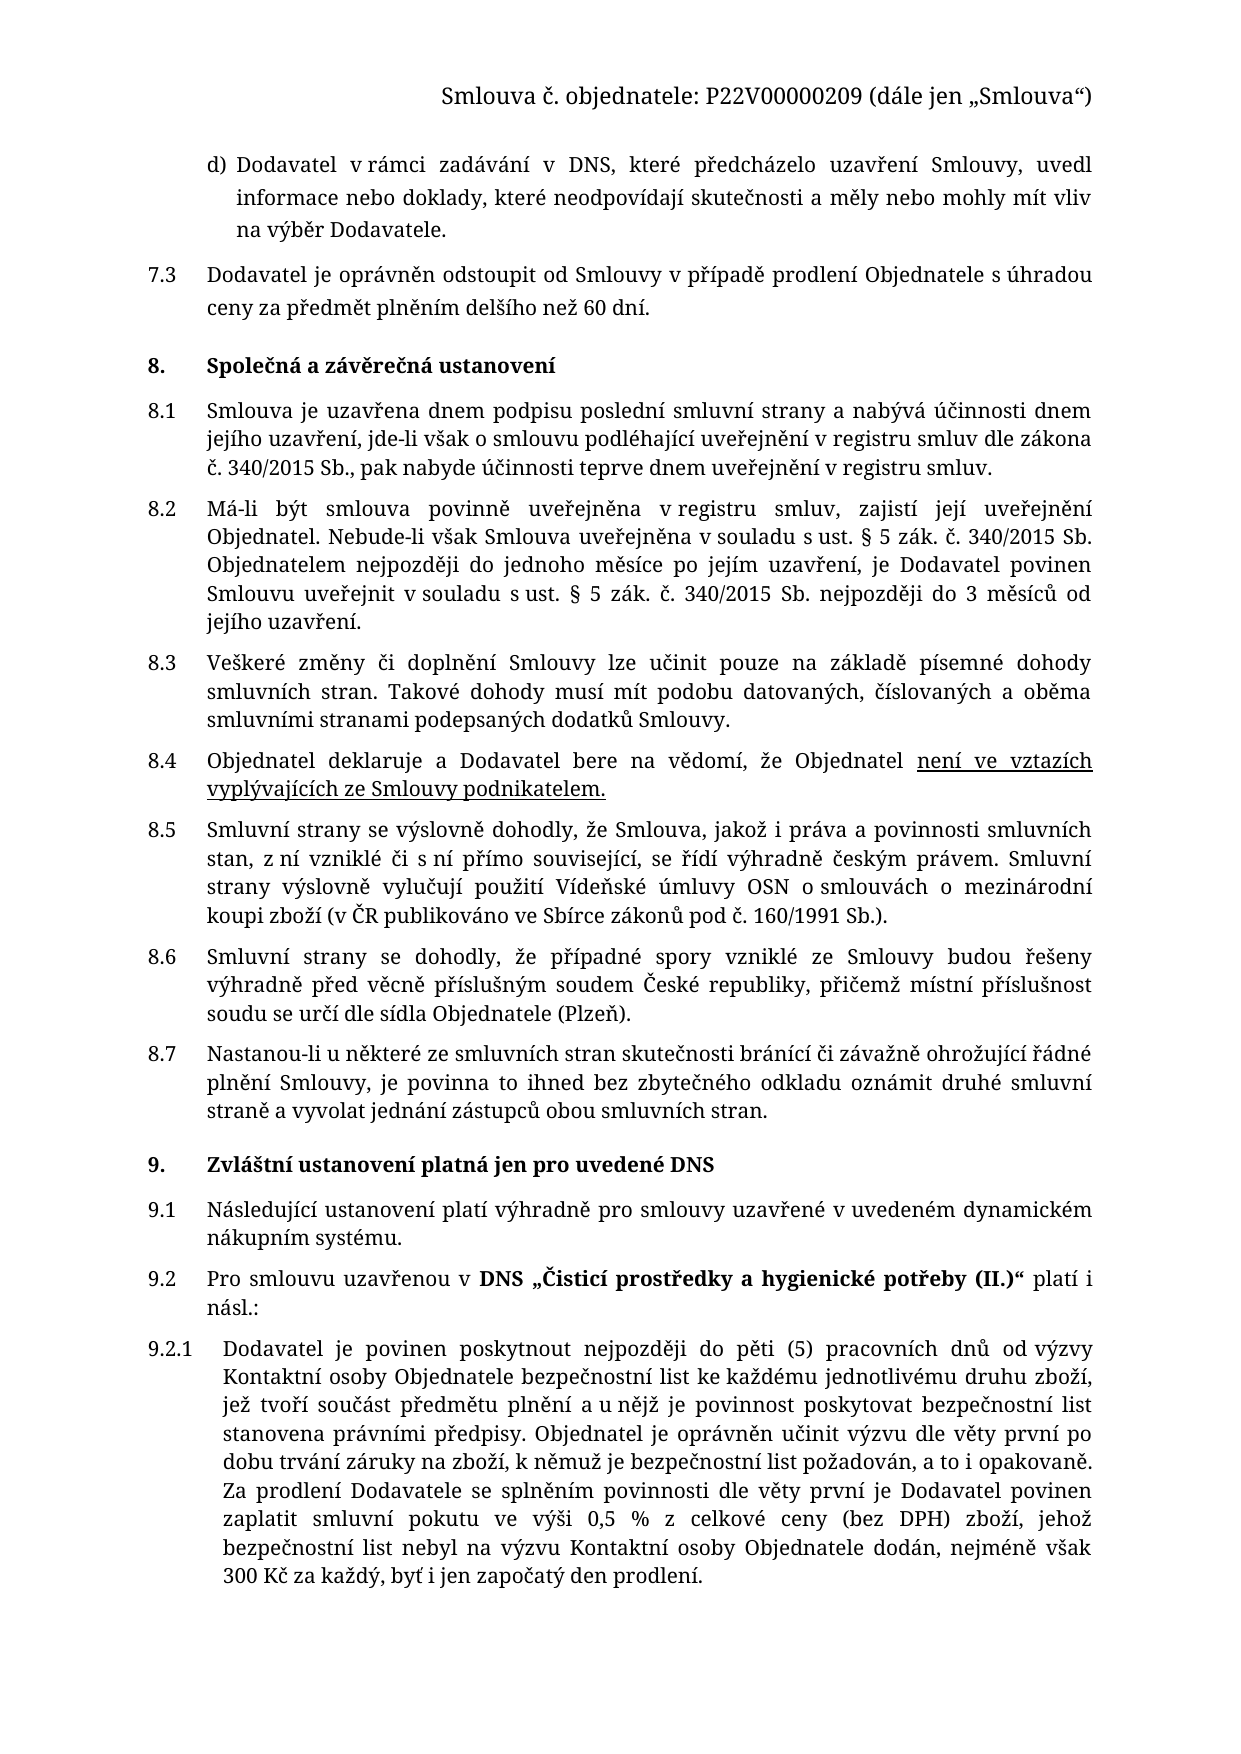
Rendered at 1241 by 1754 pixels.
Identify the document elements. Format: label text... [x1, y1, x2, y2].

list Dodavatel je oprávněn odstoupit od Smlouvy v případě prodlení Objednatele s úhradou ceny za předmět plněním delšího než 60 dní. [148, 261, 1093, 322]
list Smlouva je uzavřena dnem podpisu poslední smluvní strany a nabývá účinnosti dnem jejího uzavření, jde-li však o smlouvu podléhající uveřejnění v registru smluv dle zákona č. 340/2015 Sb., pak nabyde účinnosti teprve dnem uveřejnění v registru smluv. [148, 396, 1093, 481]
list Nastanou-li u některé ze smluvních stran skutečnosti bránící či závažně ohrožující řádné plnění Smlouvy, je povinna to ihned bez zbytečného odkladu oznámit druhé smluvní straně a vyvolat jednání zástupců obou smluvních stran. [148, 1039, 1093, 1125]
list Dodavatel v rámci zadávání v DNS, které předcházelo uzavření Smlouvy, uvedl informace nebo doklady, které neodpovídají skutečnosti a měly nebo mohly mít vliv na výběr Dodavatele. [207, 150, 1093, 244]
list Dodavatel je povinen poskytnout nejpozději do pěti (5) pracovních dnů od výzvy Kontaktní osoby Objednatele bezpečnostní list ke každému jednotlivému druhu zboží, jež tvoří součást předmětu plnění a u nějž je povinnost poskytovat bezpečnostní list stanovena právními předpisy. Objednatel je oprávněn učinit výzvu dle věty první po dobu trvání záruky na zboží, k němuž je bezpečnostní list požadován, a to i opakovaně. Za prodlení Dodavatele se splněním povinnosti dle věty první je Dodavatel povinen zaplatit smluvní pokutu ve výši 0,5 % z celkové ceny (bez DPH) zboží, jehož bezpečnostní list nebyl na výzvu Kontaktní osoby Objednatele dodán, nejméně však 300 Kč za každý, byť i jen započatý den prodlení. [148, 1334, 1093, 1590]
list Veškeré změny či doplnění Smlouvy lze učinit pouze na základě písemné dohody smluvních stran. Takové dohody musí mít podobu datovaných, číslovaných a oběma smluvními stranami podepsaných dodatků Smlouvy. [148, 648, 1093, 734]
list Zvláštní ustanovení platná jen pro uvedené DNS [148, 1150, 1093, 1178]
list Smluvní strany se výslovně dohodly, že Smlouva, jakož i práva a povinnosti smluvních stan, z ní vzniklé či s ní přímo související, se řídí výhradně českým právem. Smluvní strany výslovně vylučují použití Vídeňské úmluvy OSN o smlouvách o mezinárodní koupi zboží (v ČR publikováno ve Sbírce zákonů pod č. 160/1991 Sb.). [148, 816, 1093, 929]
list Následující ustanovení platí výhradně pro smlouvy uzavřené v uvedeném dynamickém nákupním systému. [148, 1195, 1093, 1252]
list Má-li být smlouva povinně uveřejněna v registru smluv, zajistí její uveřejnění Objednatel. Nebude-li však Smlouva uveřejněna v souladu s ust. § 5 zák. č. 340/2015 Sb. Objednatelem nejpozději do jednoho měsíce po jejím uzavření, je Dodavatel povinen Smlouvu uveřejnit v souladu s ust. § 5 zák. č. 340/2015 Sb. nejpozději do 3 měsíců od jejího uzavření. [148, 494, 1093, 636]
list Objednatel deklaruje a Dodavatel bere na vědomí, že Objednatel není ve vztazích vyplývajících ze Smlouvy podnikatelem. [148, 746, 1093, 803]
list Pro smlouvu uzavřenou v DNS „Čisticí prostředky a hygienické potřeby (II.)“ platí i násl.: [148, 1264, 1093, 1321]
list Společná a závěrečná ustanovení [148, 351, 1093, 379]
list Smluvní strany se dohodly, že případné spory vzniklé ze Smlouvy budou řešeny výhradně před věcně příslušným soudem České republiky, přičemž místní příslušnost soudu se určí dle sídla Objednatele (Plzeň). [148, 942, 1093, 1027]
